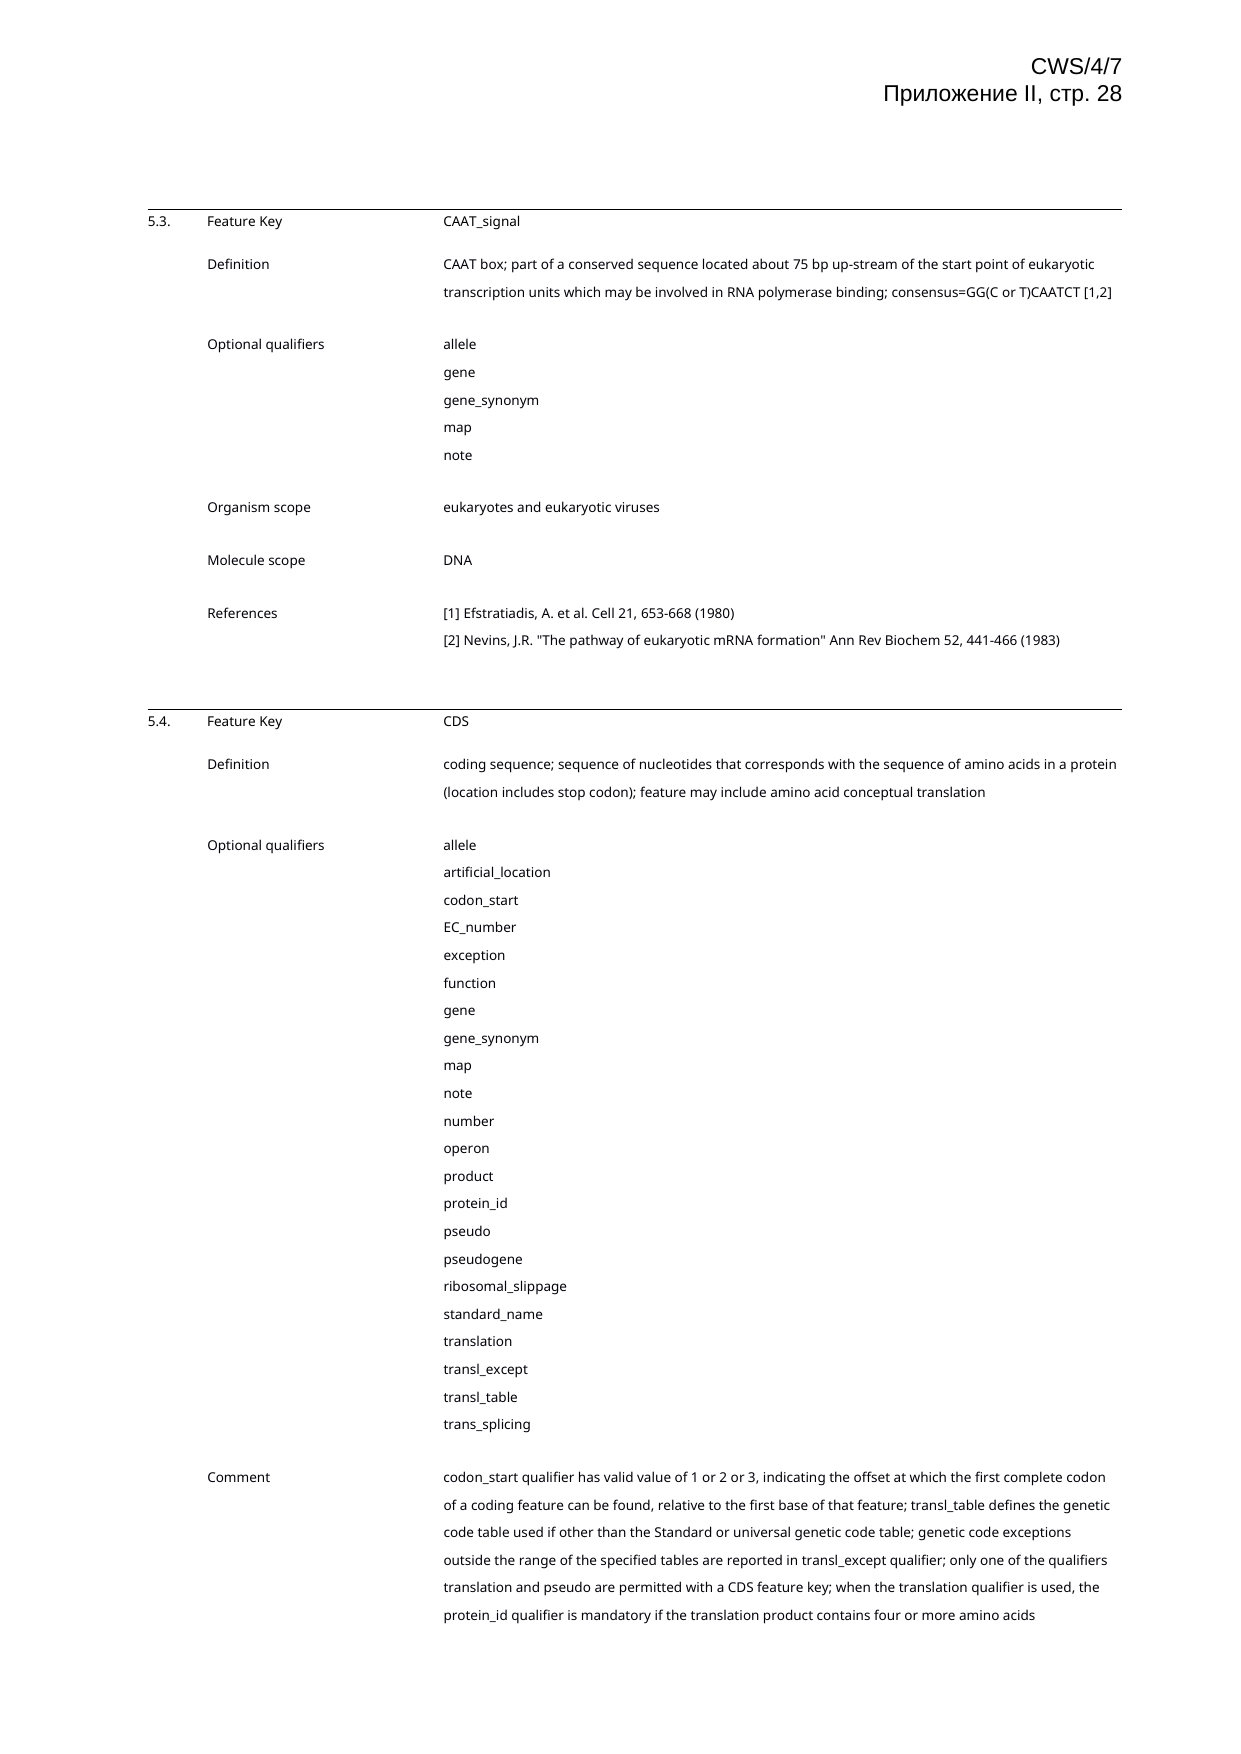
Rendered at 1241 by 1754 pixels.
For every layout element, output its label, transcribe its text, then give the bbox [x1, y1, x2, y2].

text codon_start [443, 891, 1122, 909]
text operon [443, 1139, 1122, 1158]
text pseudo [443, 1222, 1122, 1240]
text Organism scope eukaryotes and eukaryotic viruses [207, 498, 1122, 517]
text note [443, 446, 1122, 464]
text trans_splicing [443, 1415, 1122, 1434]
list 5.4. Feature Key CDS [148, 710, 1122, 730]
list 5.3. Feature Key CAAT_signal [148, 210, 1122, 230]
text EC_number [443, 918, 1122, 937]
text pseudogene [443, 1249, 1122, 1268]
text transl_except [443, 1360, 1122, 1378]
text map [443, 418, 1122, 437]
text Definition CAAT box; part of a conserved sequence located about 75 bp up-stream of the start point of eukaryotic transcription units which may be involved in RNA polymerase binding; consensus=GG(C or T)CAATCT [1,2] [207, 255, 1122, 301]
text product [443, 1167, 1122, 1185]
text Optional qualifiers allele [207, 335, 1122, 354]
text protein_id [443, 1194, 1122, 1213]
text gene [443, 1001, 1122, 1019]
text gene [443, 363, 1122, 381]
text map [443, 1056, 1122, 1075]
text Comment codon_start qualifier has valid value of 1 or 2 or 3, indicating the offset at which the first complete codon of a coding feature can be found, relative to the first base of that feature; transl_table defines the genetic code table used if other than the Standard or universal genetic code table; genetic code exceptions outside the range of the specified tables are reported in transl_except qualifier; only one of the qualifiers translation and pseudo are permitted with a CDS feature key; when the translation qualifier is used, the protein_id qualifier is mandatory if the translation product contains four or more amino acids [207, 1468, 1122, 1624]
text note [443, 1084, 1122, 1102]
text standard_name [443, 1305, 1122, 1323]
text Molecule scope DNA [207, 551, 1122, 569]
text [2] Nevins, J.R. "The pathway of eukaryotic mRNA formation" Ann Rev Biochem 52, 441-466 (1983) [443, 631, 1122, 649]
text transl_table [443, 1388, 1122, 1406]
text exception [443, 946, 1122, 964]
text translation [443, 1332, 1122, 1351]
text ribosomal_slippage [443, 1277, 1122, 1296]
text artificial_location [443, 863, 1122, 882]
text function [443, 973, 1122, 992]
text Definition coding sequence; sequence of nucleotides that corresponds with the sequence of amino acids in a protein (location includes stop codon); feature may include amino acid conceptual translation [207, 755, 1122, 801]
text gene_synonym [443, 391, 1122, 409]
text References [1] Efstratiadis, A. et al. Cell 21, 653-668 (1980) [207, 603, 1122, 622]
text Optional qualifiers allele [207, 836, 1122, 854]
text number [443, 1112, 1122, 1130]
text gene_synonym [443, 1029, 1122, 1047]
